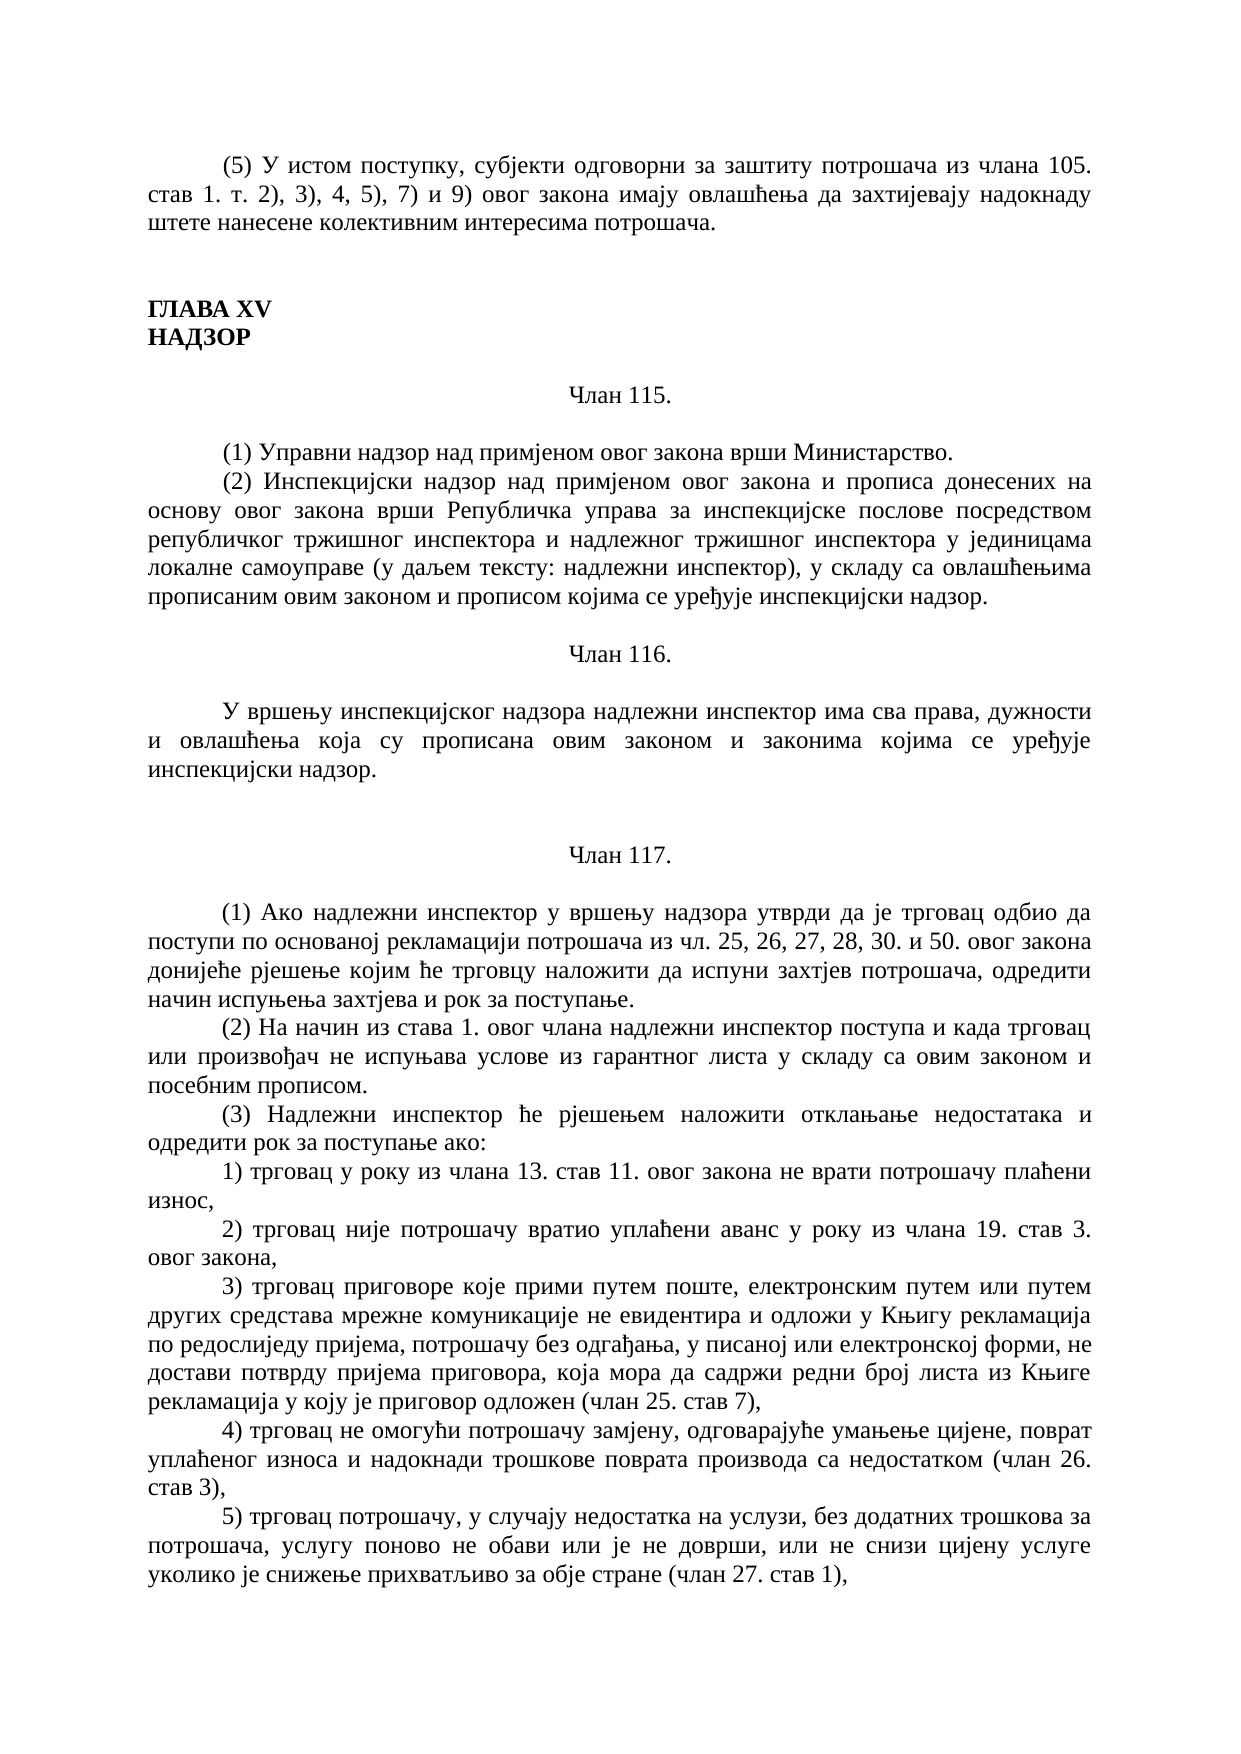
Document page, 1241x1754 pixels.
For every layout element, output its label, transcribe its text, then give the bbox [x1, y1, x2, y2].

subtitle ГЛАВА XV [148, 294, 1092, 322]
text (2) Инспекцијски надзор над примјеном овог закона и прописа донесених на основу овог закона врши Републичка управа за инспекцијске послове посредством републичког тржишног инспектора и надлежног тржишног инспектора у јединицама локалне самоуправе (у даљем тексту: надлежни инспектор), у складу са овлашћењима прописаним овим законом и прописом којима се уређује инспекцијски надзор. [148, 466, 1092, 610]
text 5) трговац потрошачу, у случају недостатка на услузи, без додатних трошкова за потрошача, услугу поново не обави или је не доврши, или не снизи цијену услуге уколико је снижење прихватљиво за обје стране (члан 27. став 1), [148, 1501, 1092, 1587]
text (5) У истом поступку, субјекти одговорни за заштиту потрошача из члана 105. став 1. т. 2), 3), 4, 5), 7) и 9) овог закона имају овлашћења да захтијевају надокнаду штете нанесене колективним интересима потрошача. [148, 150, 1092, 236]
text Члан 115. [148, 380, 1092, 409]
text Члан 117. [148, 840, 1092, 869]
text (2) На начин из става 1. овог члана надлежни инспектор поступа и када трговац или произвођач не испуњава услове из гарантног листа у складу са овим законом и посебним прописом. [148, 1012, 1092, 1099]
text Члан 116. [148, 639, 1092, 667]
subtitle НАДЗОР [148, 322, 1092, 351]
text (1) Ако надлежни инспектор у вршењу надзора утврди да је трговац одбио да поступи по основаној рекламацији потрошача из чл. 25, 26, 27, 28, 30. и 50. овог закона донијеће рјешење којим ће трговцу наложити да испуни захтјев потрошача, одредити начин испуњења захтјева и рок за поступање. [148, 897, 1092, 1012]
text 3) трговац приговоре које прими путем поште, електронским путем или путем других средстава мрежне комуникације не евидентира и одложи у Књигу рекламација по редослиједу пријема, потрошачу без одгађања, у писаној или електронској форми, не достави потврду пријема приговора, која мора да садржи редни број листа из Књиге рекламација у коју је приговор одложен (члан 25. став 7), [148, 1271, 1092, 1415]
text 4) трговац не омогући потрошачу замјену, одговарајуће умањење цијене, поврат уплаћеног износа и надокнади трошкове поврата производа са недостатком (члан 26. став 3), [148, 1415, 1092, 1501]
text 2) трговац није потрошачу вратио уплаћени аванс у року из члана 19. став 3. овог закона, [148, 1214, 1092, 1271]
text У вршењу инспекцијског надзора надлежни инспектор има сва права, дужности и овлашћења која су прописана овим законом и законима којима се уређује инспекцијски надзор. [148, 696, 1092, 782]
text (1) Управни надзор над примјеном овог закона врши Министарство. [148, 437, 1092, 466]
text 1) трговац у року из члана 13. став 11. овог закона не врати потрошачу плаћени износ, [148, 1156, 1092, 1214]
text (3) Надлежни инспектор ће рјешењем наложити отклањање недостатака и одредити рок за поступање ако: [148, 1099, 1092, 1156]
